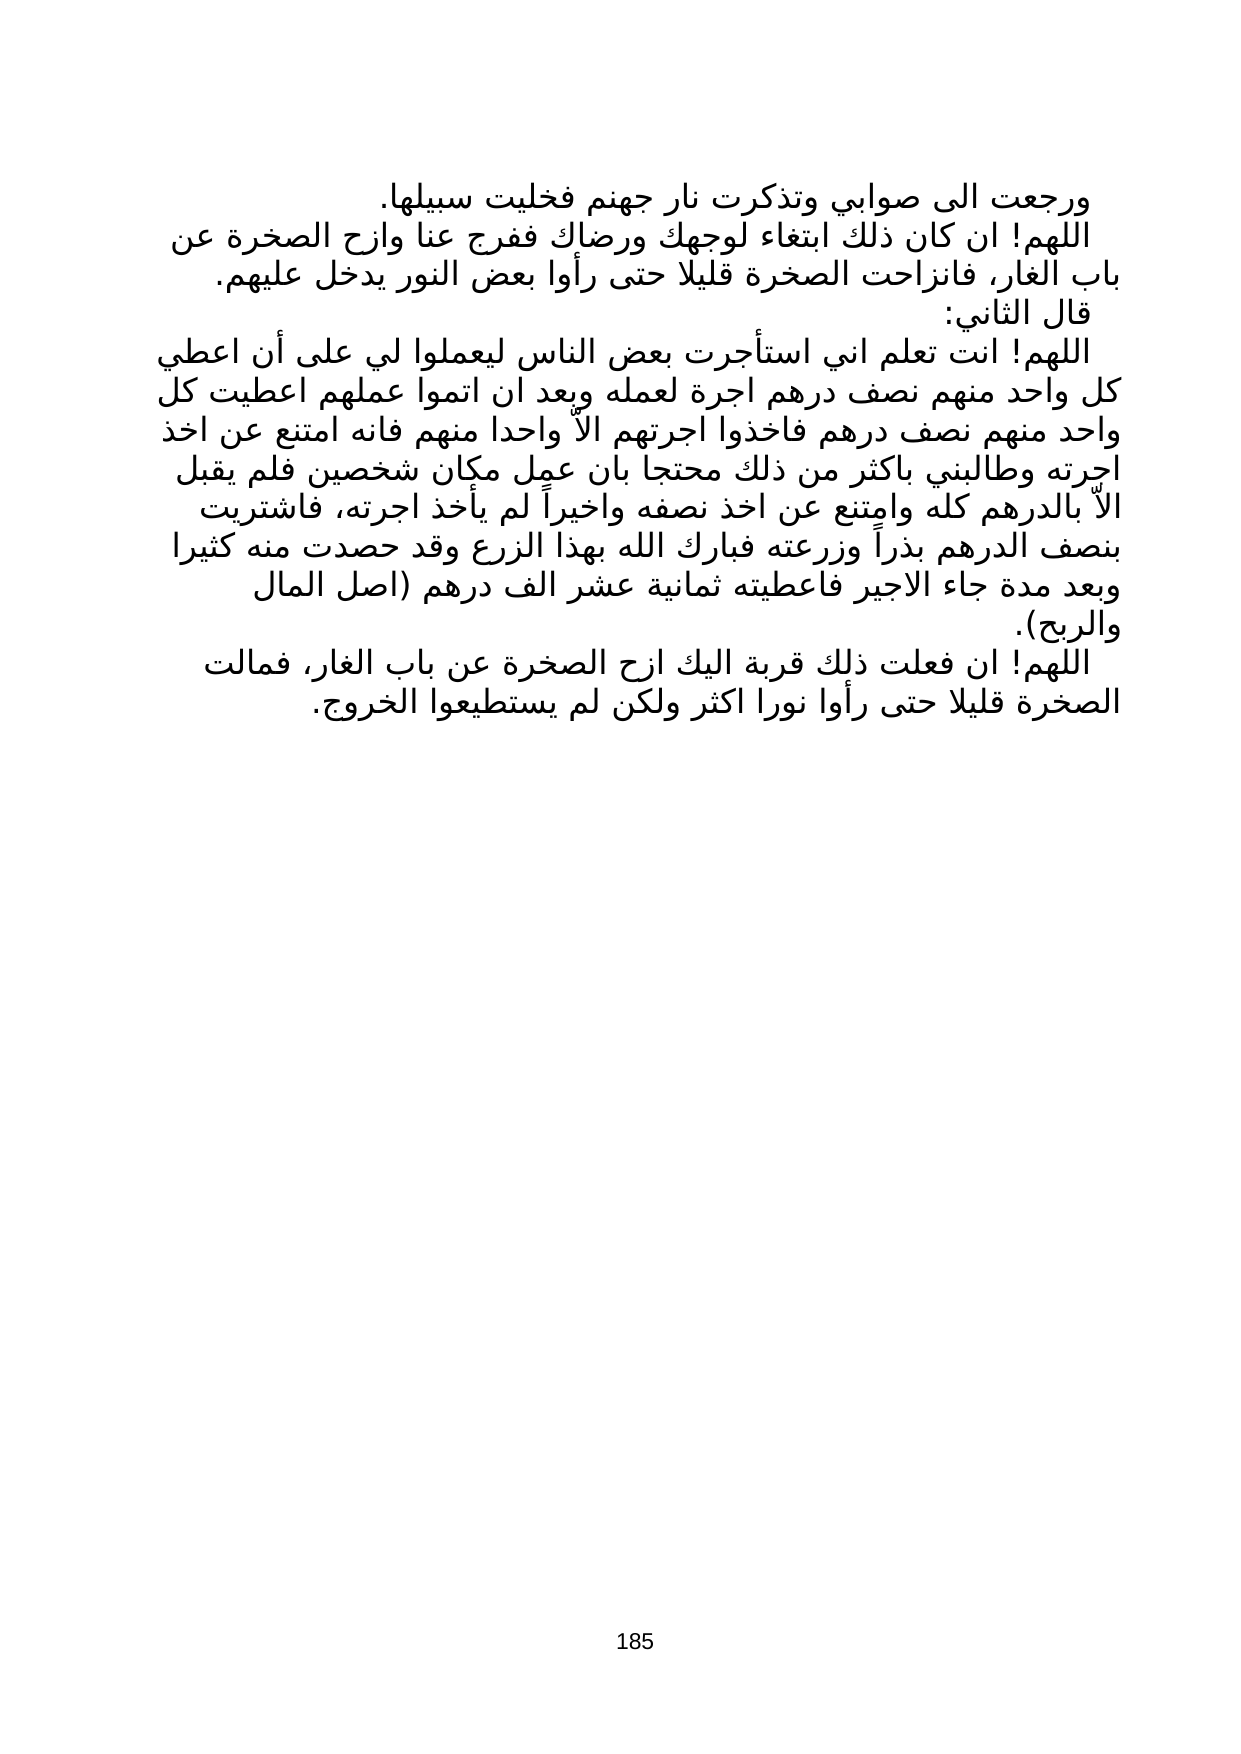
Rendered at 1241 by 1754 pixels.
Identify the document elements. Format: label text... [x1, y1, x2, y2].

text اللهم! انت تعلم اني استأجرت بعض الناس ليعملوا لي على أن اعطي كل واحد منهم نصف درهم اجرة لعمله وبعد ان اتموا عملهم اعطيت كل واحد منهم نصف درهم فاخذوا اجرتهم الاّ واحدا منهم فانه امتنع عن اخذ اجرته وطالبني باكثر من ذلك محتجا بان عمل مكان شخصين فلم يقبل الاّ بالدرهم كله وامتنع عن اخذ نصفه واخيراً لم يأخذ اجرته، فاشتريت بنصف الدرهم بذراً وزرعته فبارك الله بهذا الزرع وقد حصدت منه كثيرا وبعد مدة جاء الاجير فاعطيته ثمانية عشر الف درهم (اصل المال والربح). [148, 333, 1122, 643]
text اللهم! ان فعلت ذلك قربة اليك ازح الصخرة عن باب الغار، فمالت الصخرة قليلا حتى رأوا نورا اكثر ولكن لم يستطيعوا الخروج. [148, 643, 1122, 721]
text ورجعت الى صوابي وتذكرت نار جهنم فخليت سبيلها. [148, 177, 1122, 216]
text قال الثاني: [148, 294, 1122, 333]
text اللهم! ان كان ذلك ابتغاء لوجهك ورضاك ففرج عنا وازح الصخرة عن باب الغار، فانزاحت الصخرة قليلا حتى رأوا بعض النور يدخل عليهم. [148, 216, 1122, 294]
